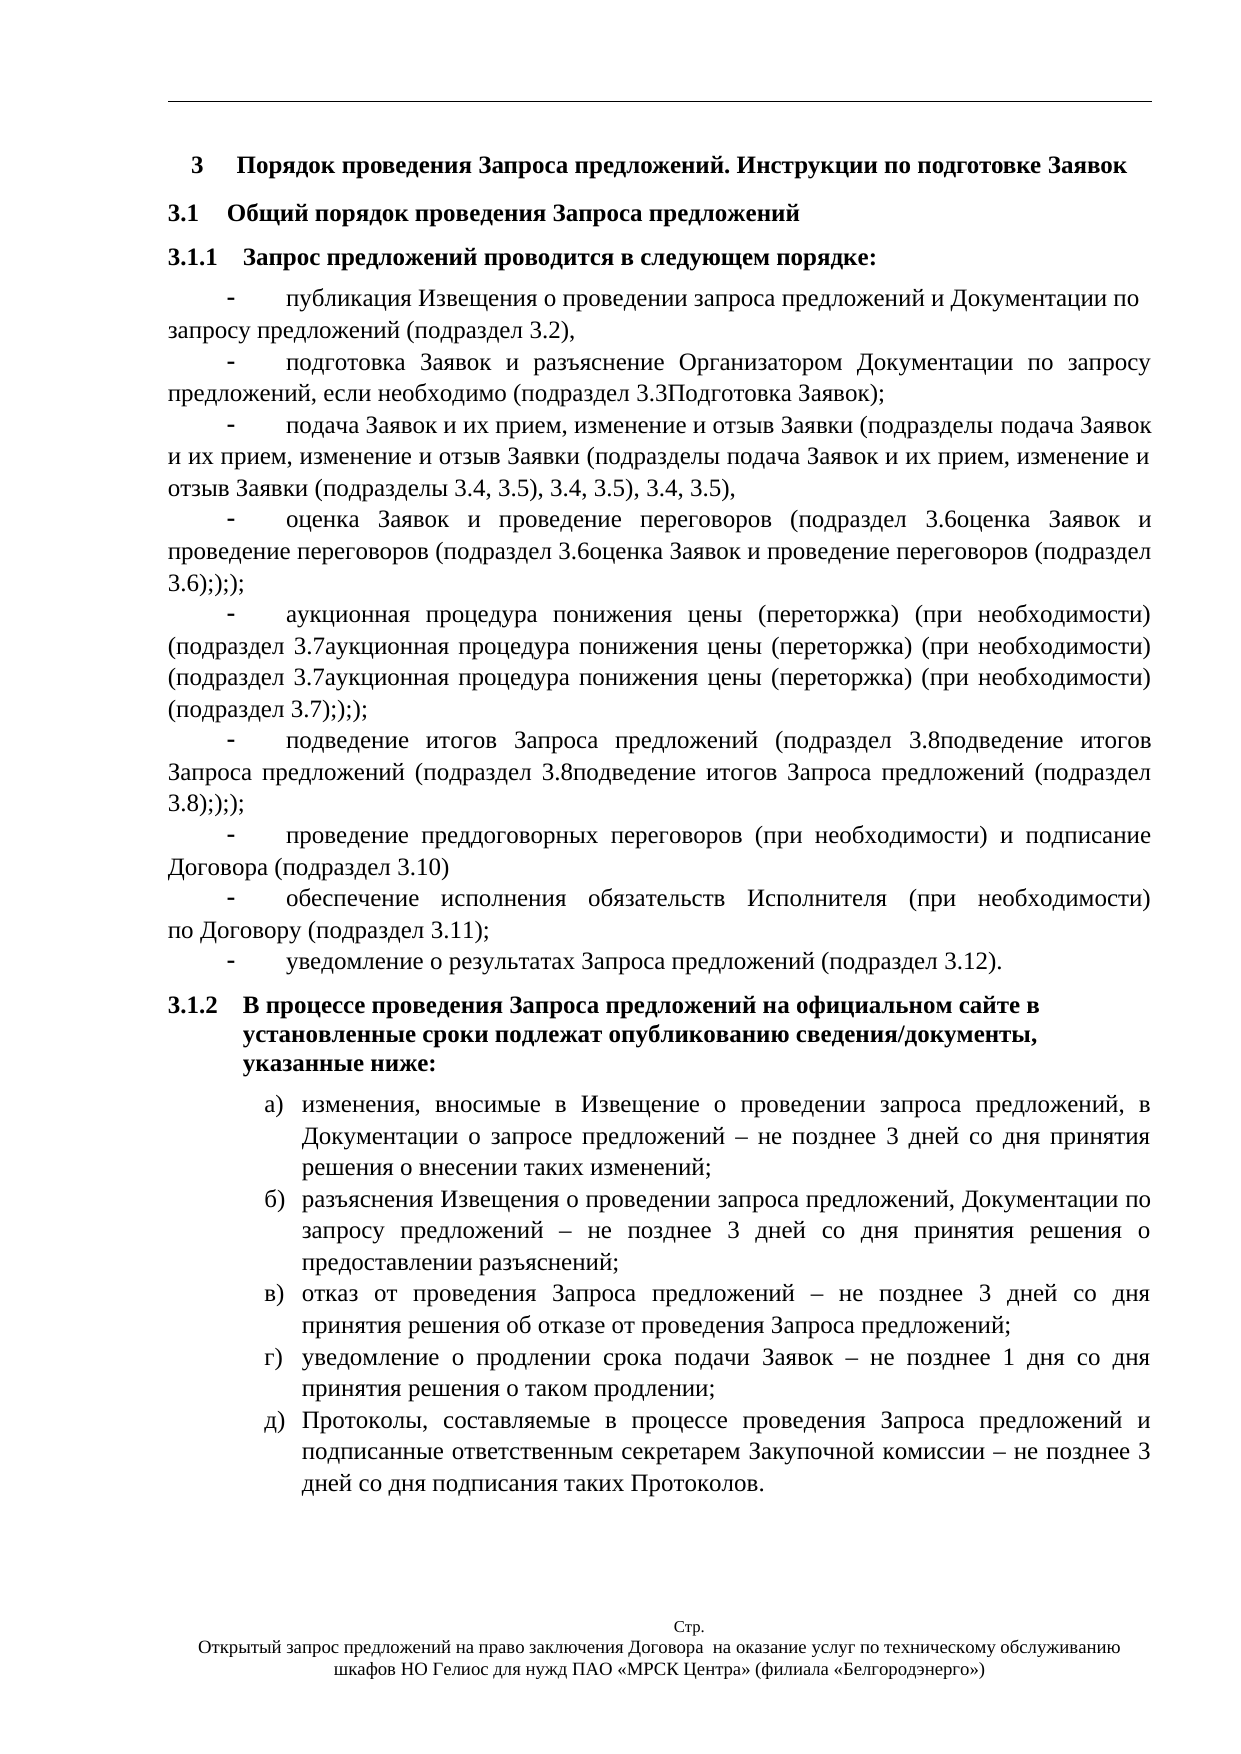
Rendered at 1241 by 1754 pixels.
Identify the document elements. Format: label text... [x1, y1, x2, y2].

subtitle Общий порядок проведения Запроса предложений [168, 198, 1152, 227]
subtitle В процессе проведения Запроса предложений на официальном сайте в установленные сроки подлежат опубликованию сведения/документы, указанные ниже: [168, 990, 1152, 1077]
list Протоколы, составляемые в процессе проведения Запроса предложений и подписанные ответственным секретарем Закупочной комиссии – не позднее 3 дней со дня подписания таких Протоколов. [264, 1405, 1152, 1497]
subtitle Порядок проведения Запроса предложений. Инструкции по подготовке Заявок [166, 150, 1152, 179]
list отказ от проведения Запроса предложений – не позднее 3 дней со дня принятия решения об отказе от проведения Запроса предложений; [264, 1278, 1152, 1339]
subtitle Запрос предложений проводится в следующем порядке: [168, 242, 1152, 271]
list разъяснения Извещения о проведении запроса предложений, Документации по запросу предложений – не позднее 3 дней со дня принятия решения о предоставлении разъяснений; [264, 1184, 1152, 1276]
list изменения, вносимые в Извещение о проведении запроса предложений, в Документации о запросе предложений – не позднее 3 дней со дня принятия решения о внесении таких изменений; [264, 1089, 1152, 1181]
list уведомление о продлении срока подачи Заявок – не позднее 1 дня со дня принятия решения о таком продлении; [264, 1342, 1152, 1402]
